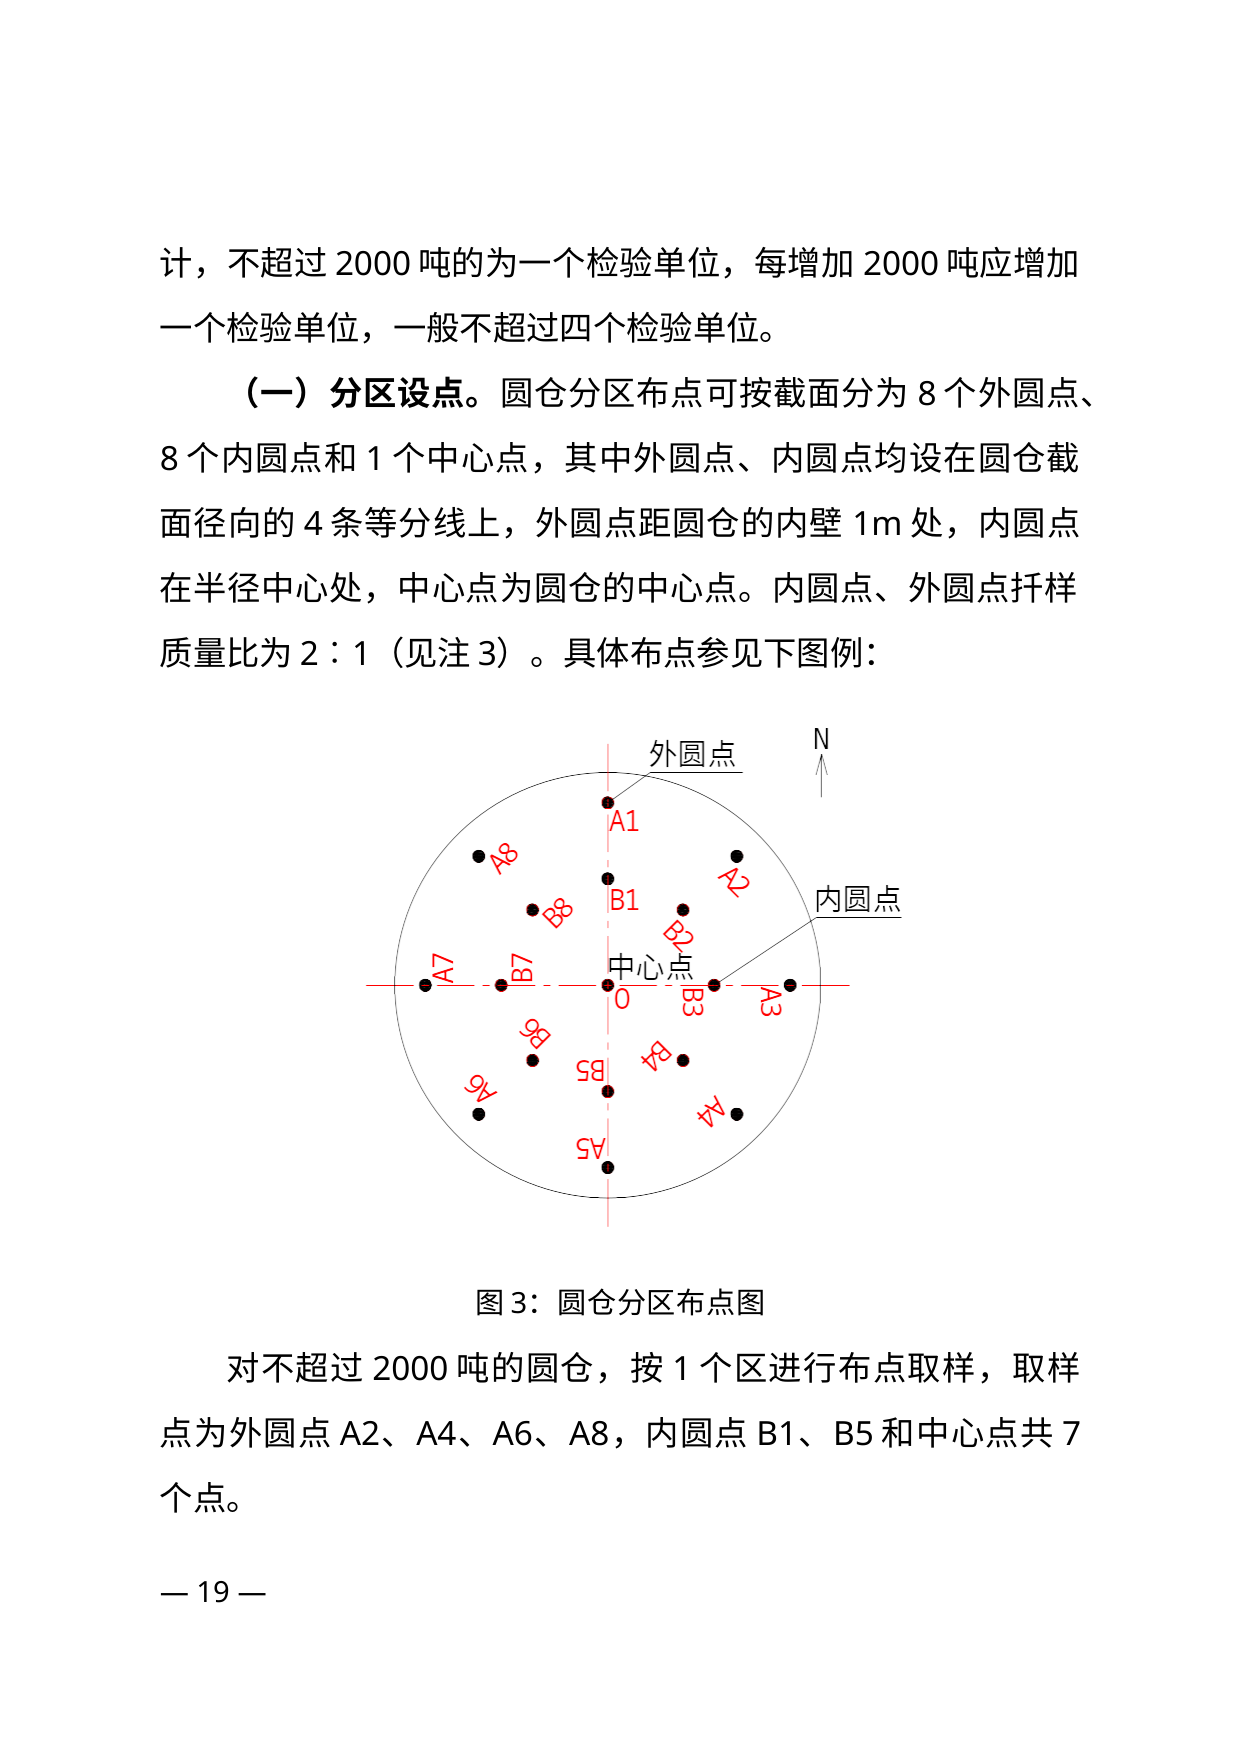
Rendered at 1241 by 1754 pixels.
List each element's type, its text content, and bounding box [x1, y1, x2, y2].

text 对不超过2000吨的圆仓，按1个区进行布点取样，取样点为外圆点A2、A4、A6、A8，内圆点B1、B5和中心点共7个点。 [159, 1334, 1081, 1529]
text （一）分区设点。圆仓分区布点可按截面分为8个外圆点、8个内圆点和1个中心点，其中外圆点、内圆点均设在圆仓截面径向的4条等分线上，外圆点距圆仓的内壁1m处，内圆点在半径中心处，中心点为圆仓的中心点。内圆点、外圆点扦样质量比为2︰1（见注3）。具体布点参见下图例： [159, 359, 1081, 684]
text 图3：圆仓分区布点图 [159, 716, 1081, 1334]
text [159, 229, 1081, 359]
